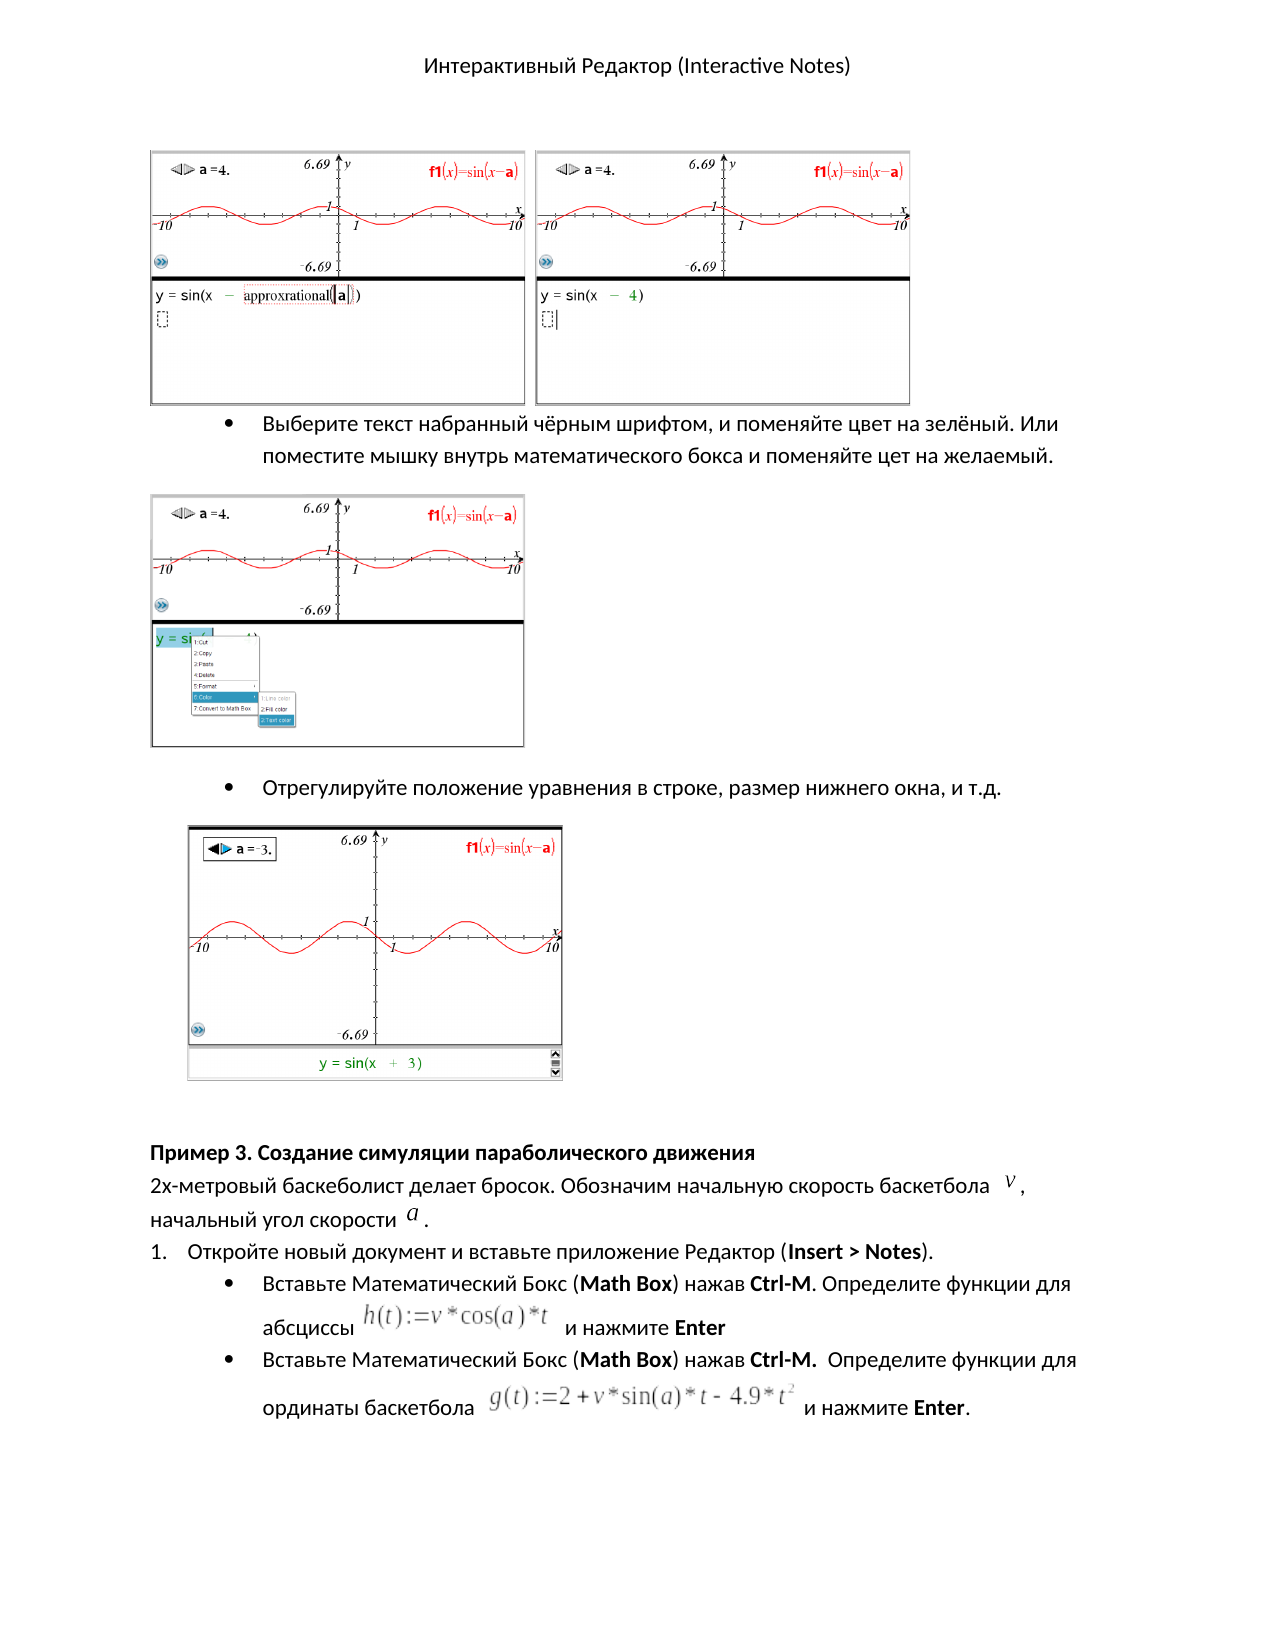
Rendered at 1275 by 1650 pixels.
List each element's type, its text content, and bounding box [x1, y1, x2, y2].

picture [150, 494, 525, 748]
list Откройте новый документ и вставьте приложение Редактор (Insert > Notes). [150, 1237, 1125, 1265]
list Выберите текст набранный чёрным шрифтом, и поменяйте цвет на зелёный. Или поместите мышку внутрь математического бокса и поменяйте цет на желаемый. [225, 409, 1125, 470]
list Вставьте Математический Бокс (Math Box) нажав Ctrl-M. Определите функции для ординаты баскетбола и нажмите Enter. [225, 1345, 1125, 1421]
list Вставьте Математический Бокс (Math Box) нажав Ctrl-M. Определите функции для абсциссы и нажмите Enter [225, 1269, 1125, 1341]
list Пример 3. Создание симуляции параболического движения [150, 1138, 1125, 1166]
list 2х-метровый баскеболист делает бросок. Обозначим начальную скорость баскетбола , начальный угол скорости . [150, 1170, 1125, 1233]
list Отрегулируйте положение уравнения в строке, размер нижнего окна, и т.д. [225, 773, 1125, 801]
